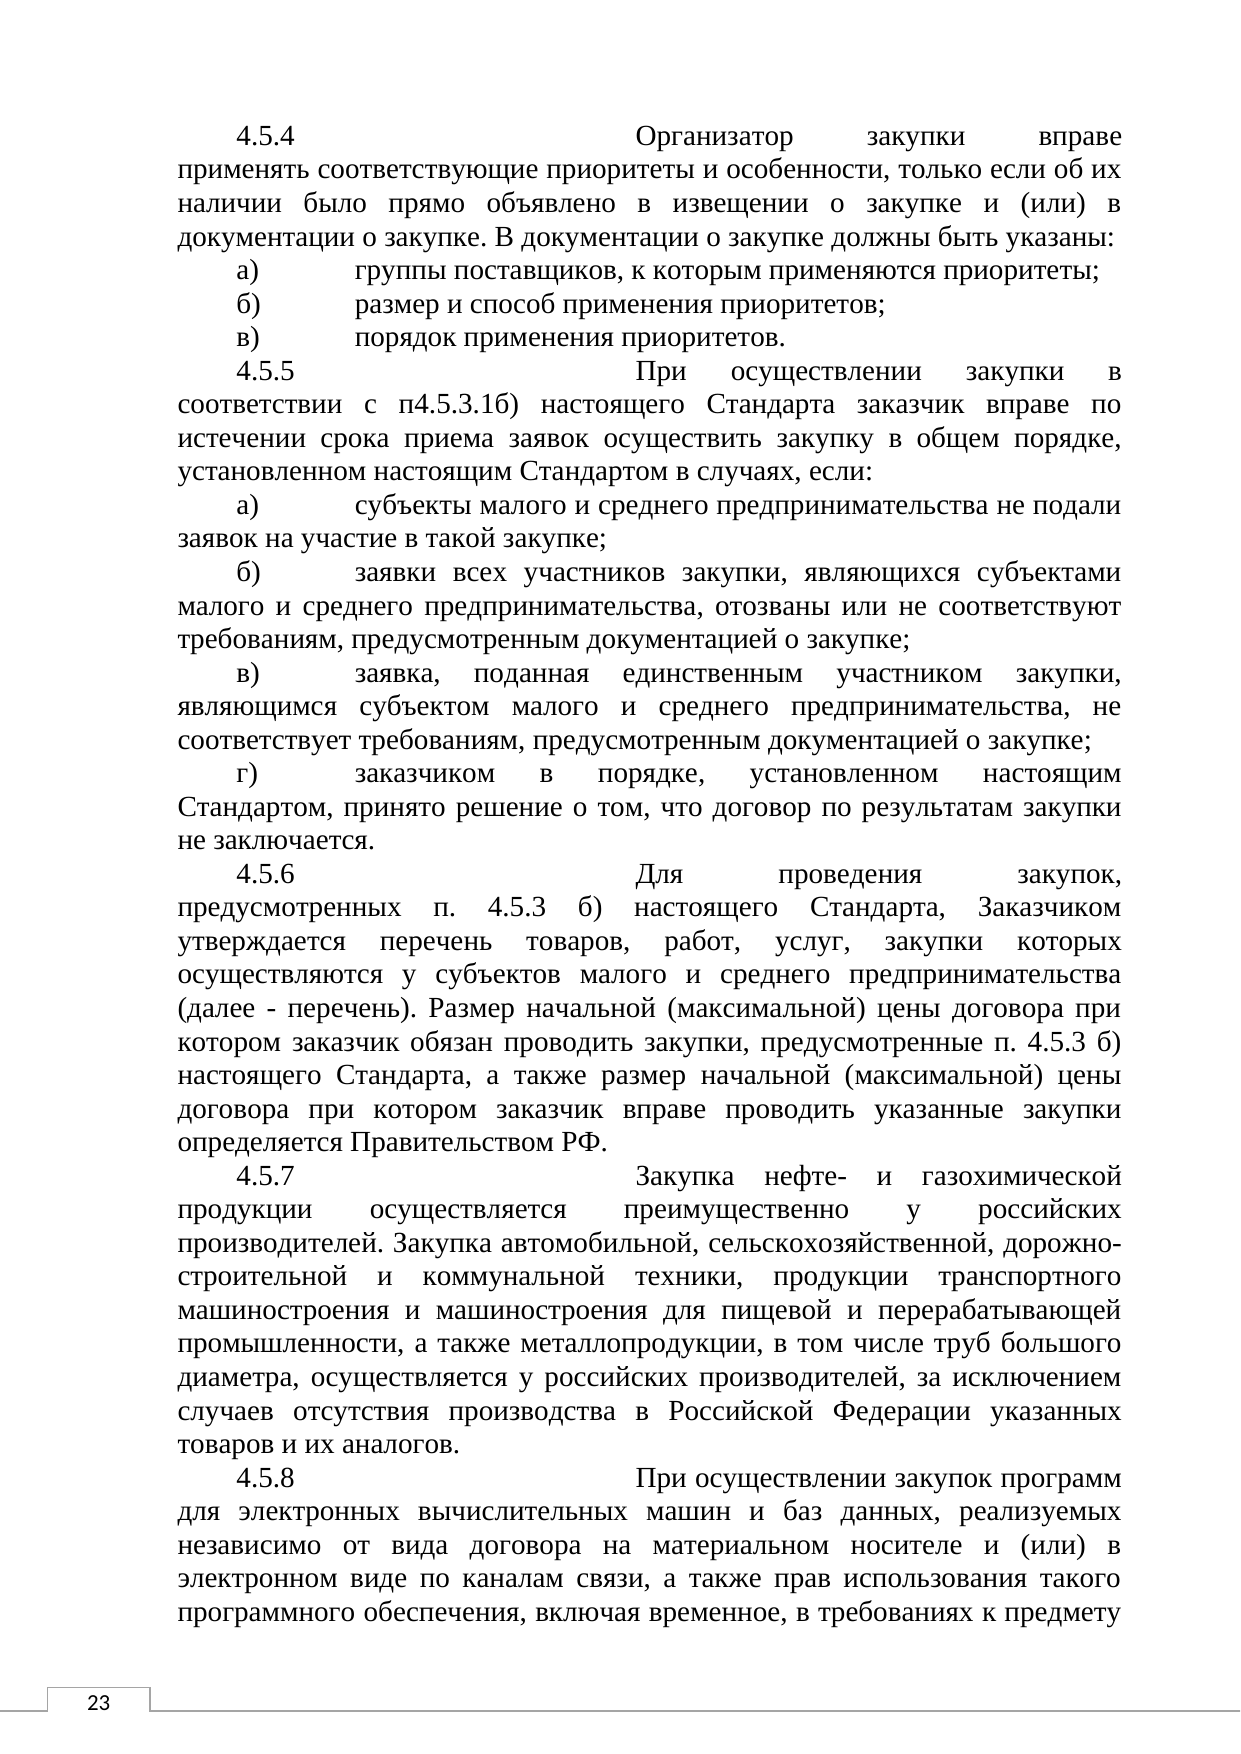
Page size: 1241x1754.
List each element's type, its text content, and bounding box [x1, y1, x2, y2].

text заказчиком в порядке, установленном настоящим Стандартом, принято решение о том, что договор по результатам закупки не заключается. [177, 755, 1122, 856]
text Закупка нефте- и газохимической продукции осуществляется преимущественно у российских производителей. Закупка автомобильной, сельскохозяйственной, дорожно-строительной и коммунальной техники, продукции транспортного машиностроения и машиностроения для пищевой и перерабатывающей промышленности, а также металлопродукции, в том числе труб большого диаметра, осуществляется у российских производителей, за исключением случаев отсутствия производства в Российской Федерации указанных товаров и их аналогов. [177, 1158, 1122, 1460]
text Для проведения закупок, предусмотренных п. 4.5.3 б) настоящего Стандарта, Заказчиком утверждается перечень товаров, работ, услуг, закупки которых осуществляются у субъектов малого и среднего предпринимательства (далее - перечень). Размер начальной (максимальной) цены договора при котором заказчик обязан проводить закупки, предусмотренные п. 4.5.3 б) настоящего Стандарта, а также размер начальной (максимальной) цены договора при котором заказчик вправе проводить указанные закупки определяется Правительством РФ. [177, 856, 1122, 1158]
text заявка, поданная единственным участником закупки, являющимся субъектом малого и среднего предпринимательства, не соответствует требованиям, предусмотренным документацией о закупке; [177, 655, 1122, 755]
text группы поставщиков, к которым применяются приоритеты; [177, 252, 1122, 286]
text Организатор закупки вправе применять соответствующие приоритеты и особенности, только если об их наличии было прямо объявлено в извещении о закупке и (или) в документации о закупке. В документации о закупке должны быть указаны: [177, 118, 1122, 252]
text заявки всех участников закупки, являющихся субъектами малого и среднего предпринимательства, отозваны или не соответствуют требованиям, предусмотренным документацией о закупке; [177, 554, 1122, 655]
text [177, 1460, 1122, 1627]
text субъекты малого и среднего предпринимательства не подали заявок на участие в такой закупке; [177, 487, 1122, 554]
text порядок применения приоритетов. [177, 319, 1122, 353]
text При осуществлении закупки в соответствии с п4.5.3б) настоящего Стандарта заказчик вправе по истечении срока приема заявок осуществить закупку в общем порядке, установленном настоящим Стандартом в случаях, если: [177, 353, 1122, 487]
text размер и способ применения приоритетов; [177, 286, 1122, 319]
